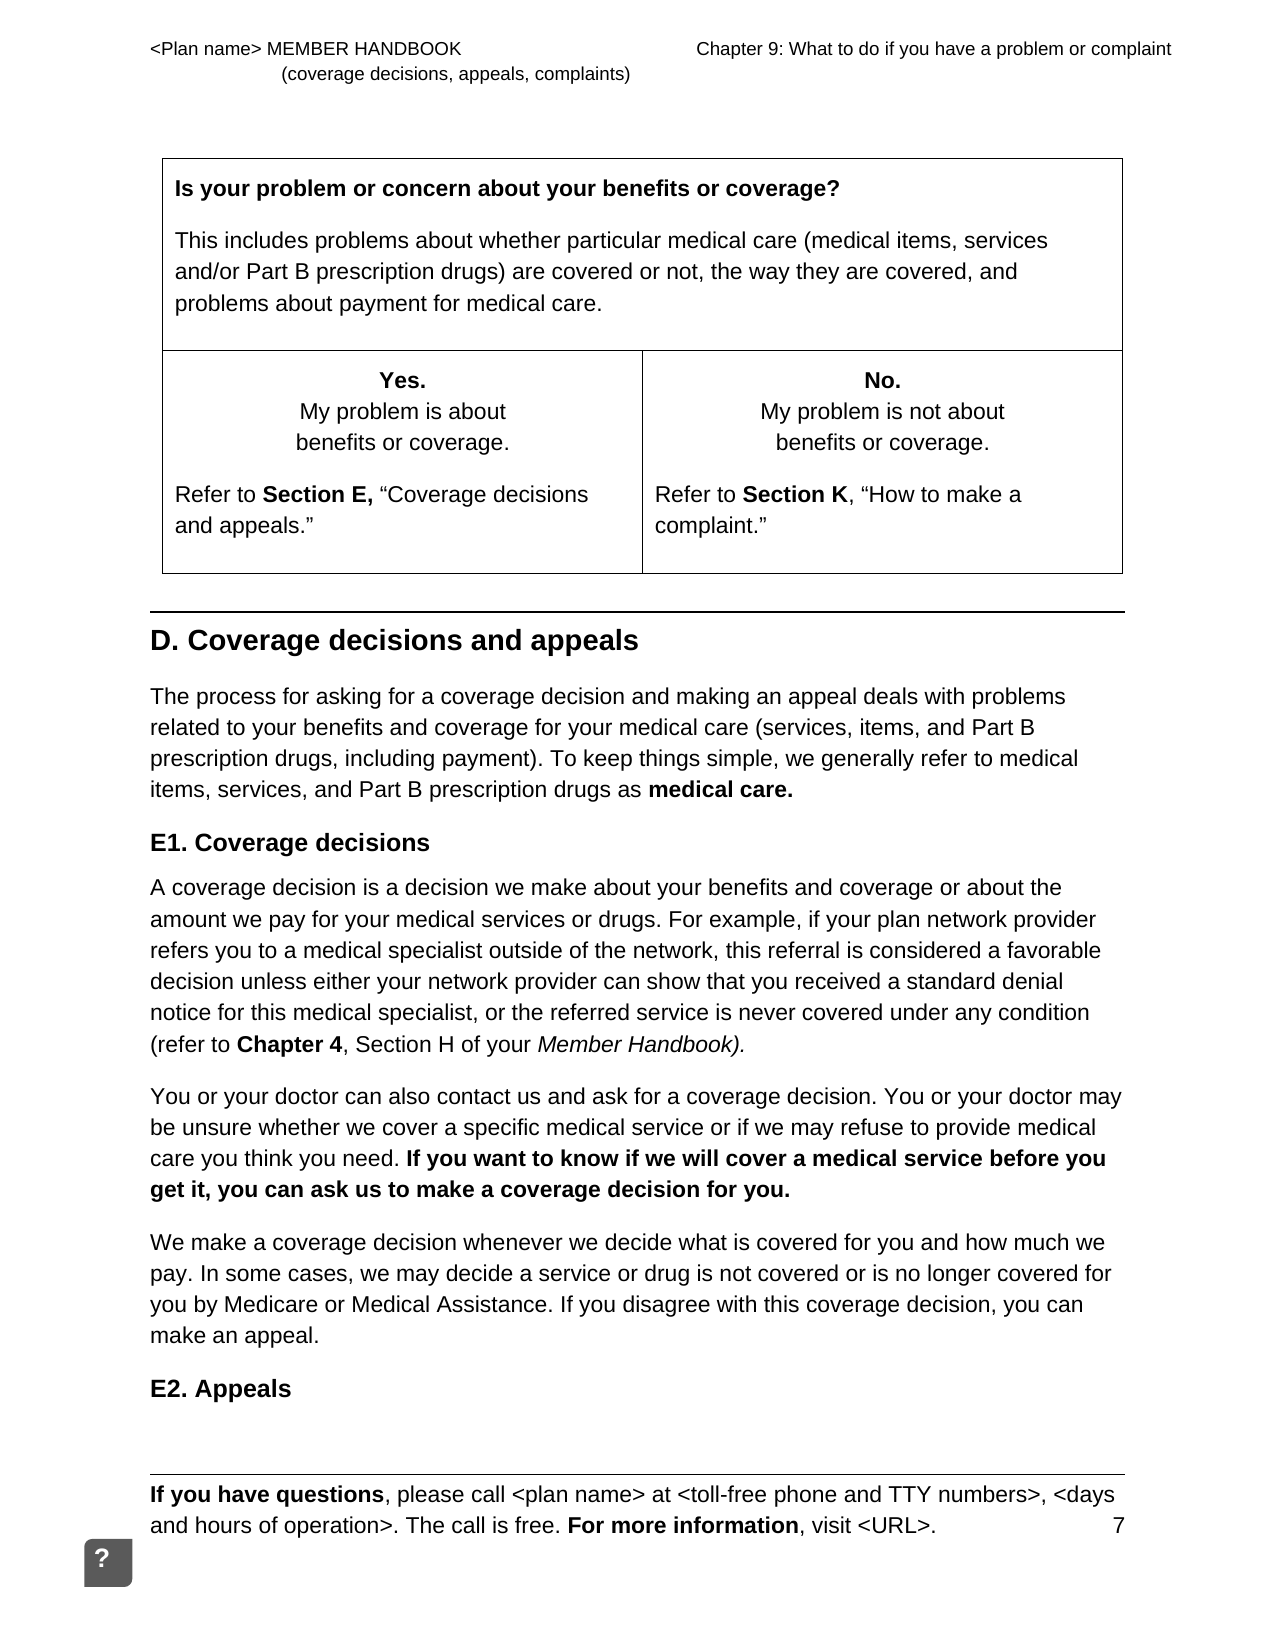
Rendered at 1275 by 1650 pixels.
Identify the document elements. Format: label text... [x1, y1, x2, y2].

subtitle Coverage decisions and appeals [150, 613, 1125, 658]
text You or your doctor can also contact us and ask for a coverage decision. You or your doctor may be unsure whether we cover a specific medical service or if we may refuse to provide medical care you think you need. If you want to know if we will cover a medical service before you get it, you can ask us to make a coverage decision for you. [150, 1079, 1125, 1204]
text A coverage decision is a decision we make about your benefits and coverage or about the amount we pay for your medical services or drugs. For example, if your plan network provider refers you to a medical specialist outside of the network, this referral is considered a favorable decision unless either your network provider can show that you received a standard denial notice for this medical specialist, or the referred service is never covered under any condition (refer to Chapter 4, Section H of your Member Handbook). [150, 871, 1125, 1058]
text The process for asking for a coverage decision and making an appeal deals with problems related to your benefits and coverage for your medical care (services, items, and Part B prescription drugs, including payment). To keep things simple, we generally refer to medical items, services, and Part B prescription drugs as medical care. [150, 679, 1125, 804]
table_header Is your problem or concern about your benefits or coverage? This includes problems about whether particular medical care (medical items, services and/or Part B prescription drugs) are covered or not, the way they are covered, and problems about payment for medical care. [163, 159, 1122, 350]
table_cell No. My problem is not about benefits or coverage. Refer to Section K, “How to make a complaint.” [643, 351, 1122, 573]
subtitle E1. Coverage decisions [150, 825, 1050, 858]
table_cell Yes. My problem is about benefits or coverage. Refer to Section E, “Coverage decisions and appeals.” [163, 351, 642, 573]
subtitle E2. Appeals [150, 1371, 1050, 1404]
text We make a coverage decision whenever we decide what is covered for you and how much we pay. In some cases, we may decide a service or drug is not covered or is no longer covered for you by Medicare or Medical Assistance. If you disagree with this coverage decision, you can make an appeal. [150, 1225, 1125, 1350]
